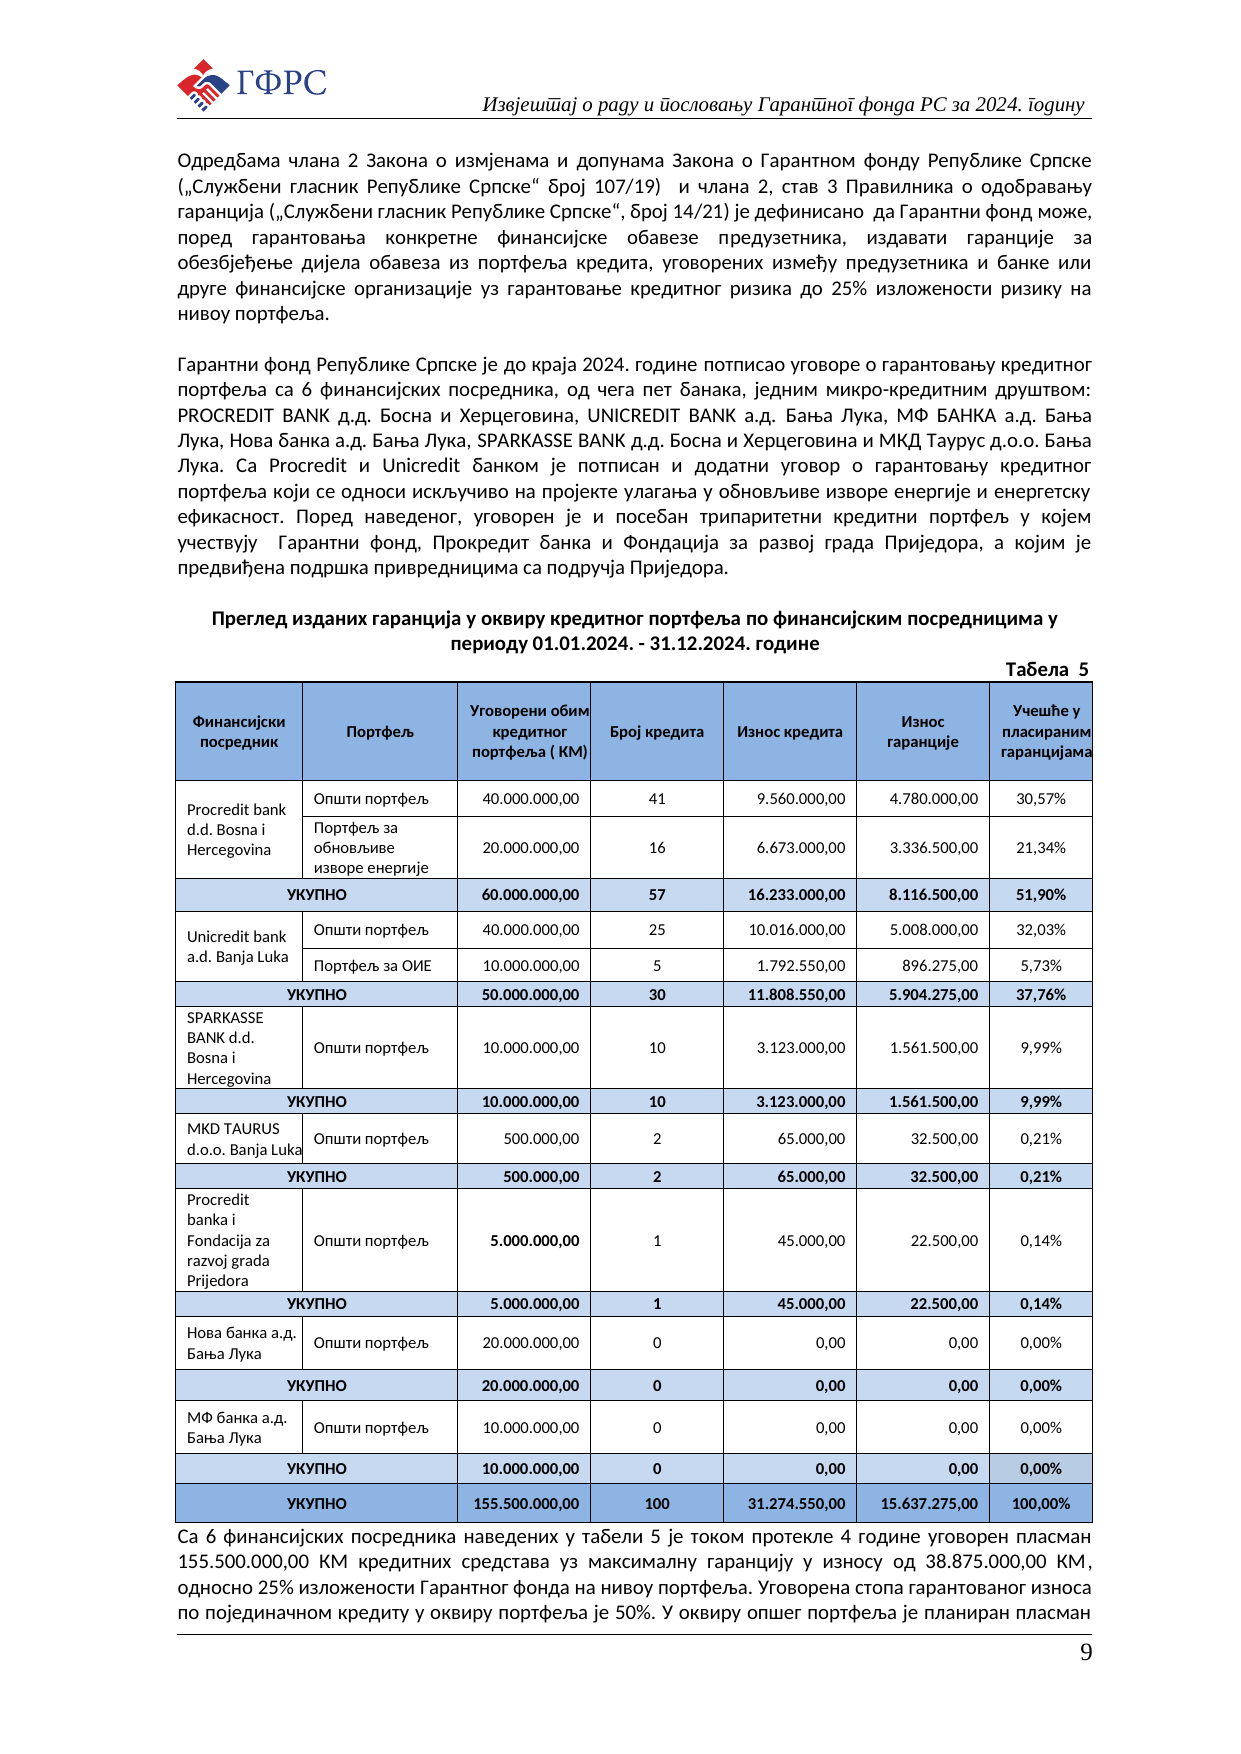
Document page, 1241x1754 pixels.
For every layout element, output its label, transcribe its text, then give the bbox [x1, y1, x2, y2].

table_cell Портфељ за ОИЕ [303, 949, 457, 981]
table_cell Општи портфељ [303, 1317, 457, 1369]
table_cell 10.000.000,00 [458, 1454, 590, 1483]
table_cell 2 [591, 1114, 723, 1163]
table_cell 500.000,00 [458, 1164, 590, 1188]
table_cell 51,90% [990, 879, 1092, 911]
table_cell 45.000,00 [724, 1189, 856, 1291]
table_cell 9,99% [990, 1007, 1092, 1088]
table_cell 45.000,00 [724, 1292, 856, 1316]
table_cell 9.560.000,00 [724, 781, 856, 816]
table_cell Procredit banka i Fondacija za razvoj grada Prijedora [176, 1189, 302, 1291]
table_header Број кредита [591, 683, 723, 780]
text Одредбама члана 2 Закона о измјенама и допунама Закона о Гарантном фонду Републике Српске („Службени гласник Републике Српске“ број 107/19) и члана 2, став 3 Правилника о одобравању гаранција („Службени гласник Републике Српске“, број 14/21) је дефинисано да Гарантни фонд може, поред гарантовања конкретне финансијске обавезе предузетника, издавати гаранције за обезбјеђење дијела обавеза из портфеља кредита, уговорених између предузетника и банке или друге финансијске организације уз гарантовање кредитног ризика до 25% изложености ризику на нивоу портфеља. [177, 148, 1092, 326]
table_cell Нова банка а.д. Бања Лука [176, 1317, 302, 1369]
table_cell 25 [591, 912, 723, 948]
table_cell 0 [591, 1317, 723, 1369]
table_cell 50.000.000,00 [458, 982, 590, 1006]
table_cell 31.274.550,00 [724, 1484, 856, 1522]
table_cell 5.008.000,00 [857, 912, 989, 948]
table_header Износ кредита [724, 683, 856, 780]
table_cell 0,21% [990, 1164, 1092, 1188]
table_cell 30 [591, 982, 723, 1006]
table_cell 0,00 [724, 1454, 856, 1483]
table_cell 6.673.000,00 [724, 817, 856, 878]
table_cell 0,14% [990, 1292, 1092, 1316]
table_header Учешће у пласираним гаранцијама [990, 683, 1092, 780]
table_cell 10 [591, 1089, 723, 1113]
text Tабела 5 [177, 656, 1092, 681]
table_cell 5,73% [990, 949, 1092, 981]
table_cell Општи портфељ [303, 1401, 457, 1453]
table_header Финансијски посредник [176, 683, 302, 780]
table_cell УКУПНО [176, 879, 457, 911]
table_cell 0,00 [724, 1401, 856, 1453]
table_cell SPARKASSE BANK d.d. Bosna i Hercegovina [176, 1007, 302, 1088]
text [177, 1523, 1092, 1625]
table_cell 65.000,00 [724, 1164, 856, 1188]
table_cell 0 [591, 1370, 723, 1400]
table_header Износ гаранције [857, 683, 989, 780]
table_cell 10.000.000,00 [458, 1089, 590, 1113]
table_cell 0,00 [724, 1370, 856, 1400]
table_cell Општи портфељ [303, 1114, 457, 1163]
table_cell 1 [591, 1292, 723, 1316]
table_cell 10.000.000,00 [458, 1401, 590, 1453]
table_cell 22.500,00 [857, 1292, 989, 1316]
table_cell Општи портфељ [303, 1007, 457, 1088]
table_cell 3.123.000,00 [724, 1089, 856, 1113]
table_cell 1 [591, 1189, 723, 1291]
table_cell 32,03% [990, 912, 1092, 948]
table_cell 100,00% [990, 1484, 1092, 1522]
table_cell MKD TAURUS d.o.o. Banja Luka [176, 1114, 302, 1163]
table_cell 57 [591, 879, 723, 911]
table_cell 155.500.000,00 [458, 1484, 590, 1522]
table_cell 1.561.500,00 [857, 1007, 989, 1088]
table_cell 37,76% [990, 982, 1092, 1006]
table_cell УКУПНО [176, 982, 457, 1006]
table_cell 0,21% [990, 1114, 1092, 1163]
table_cell 32.500,00 [857, 1114, 989, 1163]
table_cell 5.904.275,00 [857, 982, 989, 1006]
table_cell Портфељ за обновљиве изворе енергије [303, 817, 457, 878]
table_cell 40.000.000,00 [458, 912, 590, 948]
table_cell 1.792.550,00 [724, 949, 856, 981]
table_cell 0,00% [990, 1454, 1092, 1483]
table_cell 1.561.500,00 [857, 1089, 989, 1113]
table_cell 8.116.500,00 [857, 879, 989, 911]
table_cell 0,00 [857, 1401, 989, 1453]
table_cell УКУПНО [176, 1370, 457, 1400]
table_cell 0,00 [724, 1317, 856, 1369]
table_cell 10.000.000,00 [458, 949, 590, 981]
table_cell УКУПНО [176, 1292, 457, 1316]
table_cell 0,00 [857, 1454, 989, 1483]
table_header Уговорени обим кредитног портфеља ( КМ) [458, 683, 590, 780]
table_cell Општи портфељ [303, 1189, 457, 1291]
table_cell Unicredit bank a.d. Banja Luka [176, 912, 302, 981]
text Преглед изданих гаранција у оквиру кредитног портфеља по финансијским посредницима у периоду 01.01.2024. - 31.12.2024. године [177, 605, 1092, 656]
table_cell 60.000.000,00 [458, 879, 590, 911]
table_cell МФ банка а.д. Бања Лука [176, 1401, 302, 1453]
table_cell Procredit bank d.d. Bosna i Hercegovina [176, 781, 302, 878]
table_cell УКУПНО [176, 1089, 457, 1113]
table_cell 2 [591, 1164, 723, 1188]
table_cell 10.000.000,00 [458, 1007, 590, 1088]
table_cell 16 [591, 817, 723, 878]
table_cell 5 [591, 949, 723, 981]
table_cell 20.000.000,00 [458, 1370, 590, 1400]
table_cell 3.336.500,00 [857, 817, 989, 878]
table_cell Општи портфељ [303, 912, 457, 948]
table_cell 32.500,00 [857, 1164, 989, 1188]
table_cell 0 [591, 1401, 723, 1453]
table_cell 22.500,00 [857, 1189, 989, 1291]
table_cell 896.275,00 [857, 949, 989, 981]
table_cell Општи портфељ [303, 781, 457, 816]
table_cell 0,00% [990, 1401, 1092, 1453]
table_cell УКУПНО [176, 1484, 457, 1522]
table_cell 0,00 [857, 1370, 989, 1400]
table_cell УКУПНО [176, 1164, 457, 1188]
table_cell 0,00% [990, 1317, 1092, 1369]
table_cell 100 [591, 1484, 723, 1522]
table_cell 5.000.000,00 [458, 1292, 590, 1316]
table_cell УКУПНО [176, 1454, 457, 1483]
table_cell 0,00 [857, 1317, 989, 1369]
table_cell 9,99% [990, 1089, 1092, 1113]
table_cell 65.000,00 [724, 1114, 856, 1163]
table_cell 4.780.000,00 [857, 781, 989, 816]
table_cell 21,34% [990, 817, 1092, 878]
table_cell 11.808.550,00 [724, 982, 856, 1006]
table_cell 3.123.000,00 [724, 1007, 856, 1088]
text Гарантни фонд Републике Српске је до краја 2024. године потписао уговоре о гарантовању кредитног портфеља са 6 финансијских посредника, од чега пет банака, једним микро-кредитним друштвом: PROCREDIT BANK д.д. Босна и Херцеговина, UNICREDIT BANK а.д. Бања Лука, МФ БАНКА а.д. Бања Лука, Нова банка а.д. Бања Лука, SPARKASSE BANK д.д. Босна и Херцеговина и МКД Таурус д.о.о. Бања Лука. Са Procredit и Unicredit банком је потписан и додатни уговор о гарантовању кредитног портфеља који се односи искључиво на пројекте улагања у обновљиве изворе енергије и енергетску ефикасност. Поред наведеног, уговорен је и посебан трипаритетни кредитни портфељ у којем учествују Гарантни фонд, Прокредит банка и Фондација за развој града Приједора, а којим је предвиђена подршка привредницима са подручја Приједора. [177, 351, 1092, 580]
table_cell 10.016.000,00 [724, 912, 856, 948]
table_cell 500.000,00 [458, 1114, 590, 1163]
table_cell 5.000.000,00 [458, 1189, 590, 1291]
table_cell 20.000.000,00 [458, 1317, 590, 1369]
table_cell 0,00% [990, 1370, 1092, 1400]
table_header Портфељ [303, 683, 457, 780]
table_cell 10 [591, 1007, 723, 1088]
table_cell 20.000.000,00 [458, 817, 590, 878]
table_cell 41 [591, 781, 723, 816]
table_cell 30,57% [990, 781, 1092, 816]
table_cell 0,14% [990, 1189, 1092, 1291]
table_cell 16.233.000,00 [724, 879, 856, 911]
table_cell 15.637.275,00 [857, 1484, 989, 1522]
table_cell 0 [591, 1454, 723, 1483]
table_cell 40.000.000,00 [458, 781, 590, 816]
